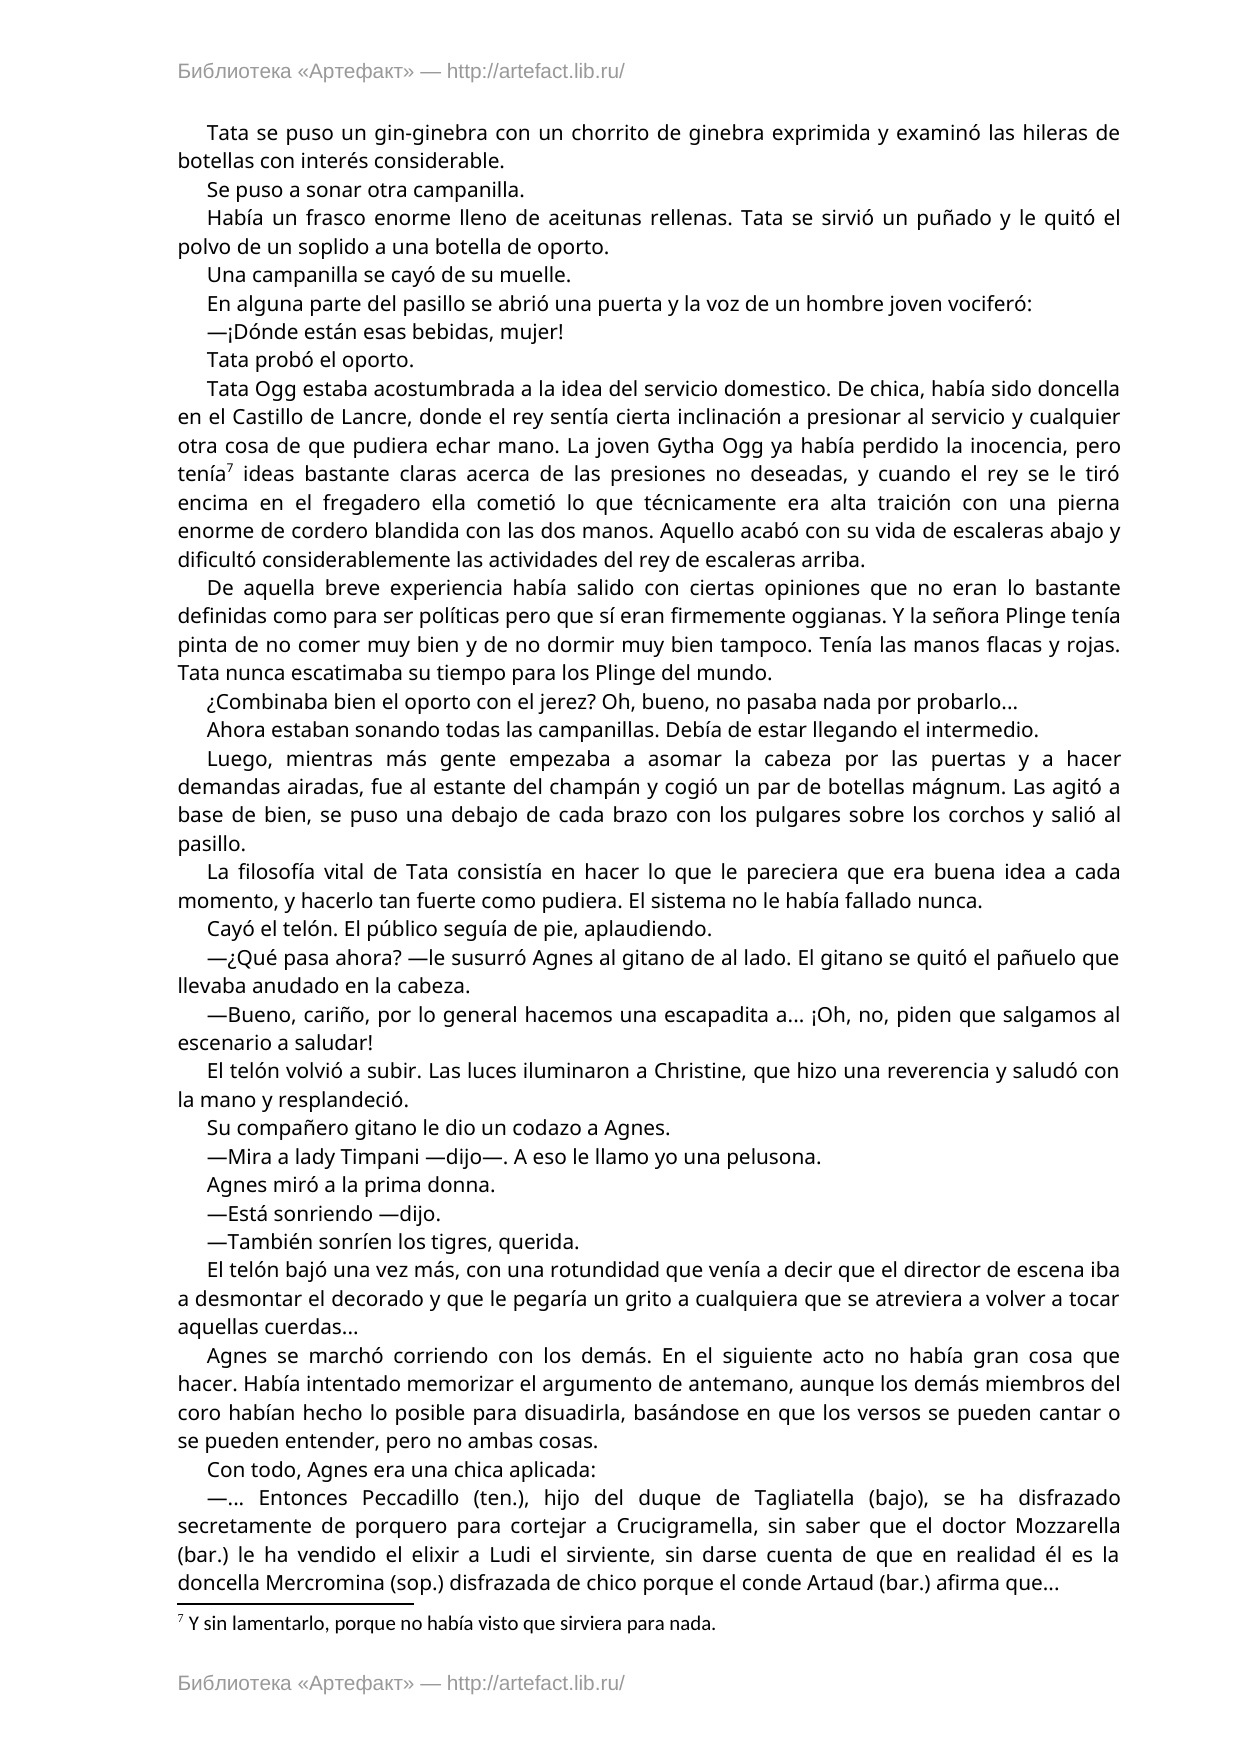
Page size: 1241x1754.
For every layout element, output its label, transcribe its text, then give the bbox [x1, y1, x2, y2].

text Se puso a sonar otra campanilla. [177, 175, 1122, 203]
text Agnes miró a la prima donna. [177, 1170, 1122, 1199]
text De aquella breve experiencia había salido con ciertas opiniones que no eran lo bastante definidas como para ser políticas pero que sí eran firmemente oggianas. Y la señora Plinge tenía pinta de no comer muy bien y de no dormir muy bien tampoco. Tenía las manos flacas y rojas. Tata nunca escatimaba su tiempo para los Plinge del mundo. [177, 573, 1122, 687]
text Ahora estaban sonando todas las campanillas. Debía de estar llegando el intermedio. [177, 715, 1122, 744]
text El telón volvió a subir. Las luces iluminaron a Christine, que hizo una reverencia y saludó con la mano y resplandeció. [177, 1057, 1122, 1113]
text —... Entonces Peccadillo (ten.), hijo del duque de Tagliatella (bajo), se ha disfrazado secretamente de porquero para cortejar a Crucigramella, sin saber que el doctor Mozzarella (bar.) le ha vendido el elixir a Ludi el sirviente, sin darse cuenta de que en realidad él es la doncella Mercromina (sop.) disfrazada de chico porque el conde Artaud (bar.) afirma que... [177, 1483, 1122, 1597]
text Cayó el telón. El público seguía de pie, aplaudiendo. [177, 914, 1122, 943]
text Su compañero gitano le dio un codazo a Agnes. [177, 1113, 1122, 1142]
text —Bueno, cariño, por lo general hacemos una escapadita a... ¡Oh, no, piden que salgamos al escenario a saludar! [177, 1000, 1122, 1057]
text —¿Qué pasa ahora? —le susurró Agnes al gitano de al lado. El gitano se quitó el pañuelo que llevaba anudado en la cabeza. [177, 943, 1122, 1000]
text Tata se puso un gin-ginebra con un chorrito de ginebra exprimida y examinó las hileras de botellas con interés considerable. [177, 118, 1122, 175]
text —Está sonriendo —dijo. [177, 1199, 1122, 1227]
text —¡Dónde están esas bebidas, mujer! [177, 317, 1122, 346]
text El telón bajó una vez más, con una rotundidad que venía a decir que el director de escena iba a desmontar el decorado y que le pegaría un grito a cualquiera que se atreviera a volver a tocar aquellas cuerdas... [177, 1256, 1122, 1341]
text La filosofía vital de Tata consistía en hacer lo que le pareciera que era buena idea a cada momento, y hacerlo tan fuerte como pudiera. El sistema no le había fallado nunca. [177, 857, 1122, 914]
text Luego, mientras más gente empezaba a asomar la cabeza por las puertas y a hacer demandas airadas, fue al estante del champán y cogió un par de botellas mágnum. Las agitó a base de bien, se puso una debajo de cada brazo con los pulgares sobre los corchos y salió al pasillo. [177, 744, 1122, 857]
text —Mira a lady Timpani —dijo—. A eso le llamo yo una pelusona. [177, 1142, 1122, 1170]
text Agnes se marchó corriendo con los demás. En el siguiente acto no había gran cosa que hacer. Había intentado memorizar el argumento de antemano, aunque los demás miembros del coro habían hecho lo posible para disuadirla, basándose en que los versos se pueden cantar o se pueden entender, pero no ambas cosas. [177, 1341, 1122, 1455]
text Había un frasco enorme lleno de aceitunas rellenas. Tata se sirvió un puñado y le quitó el polvo de un soplido a una botella de oporto. [177, 203, 1122, 260]
text —También sonríen los tigres, querida. [177, 1227, 1122, 1256]
text Tata Ogg estaba acostumbrada a la idea del servicio domestico. De chica, había sido doncella en el Castillo de Lancre, donde el rey sentía cierta inclinación a presionar al servicio y cualquier otra cosa de que pudiera echar mano. La joven Gytha Ogg ya había perdido la inocencia, pero tenía ideas bastante claras acerca de las presiones no deseadas, y cuando el rey se le tiró encima en el fregadero ella cometió lo que técnicamente era alta traición con una pierna enorme de cordero blandida con las dos manos. Aquello acabó con su vida de escaleras abajo y dificultó considerablemente las actividades del rey de escaleras arriba. [177, 374, 1122, 573]
text En alguna parte del pasillo se abrió una puerta y la voz de un hombre joven vociferó: [177, 289, 1122, 317]
text Con todo, Agnes era una chica aplicada: [177, 1455, 1122, 1483]
text Una campanilla se cayó de su muelle. [177, 260, 1122, 289]
text ¿Combinaba bien el oporto con el jerez? Oh, bueno, no pasaba nada por probarlo... [177, 687, 1122, 715]
text Tata probó el oporto. [177, 346, 1122, 374]
